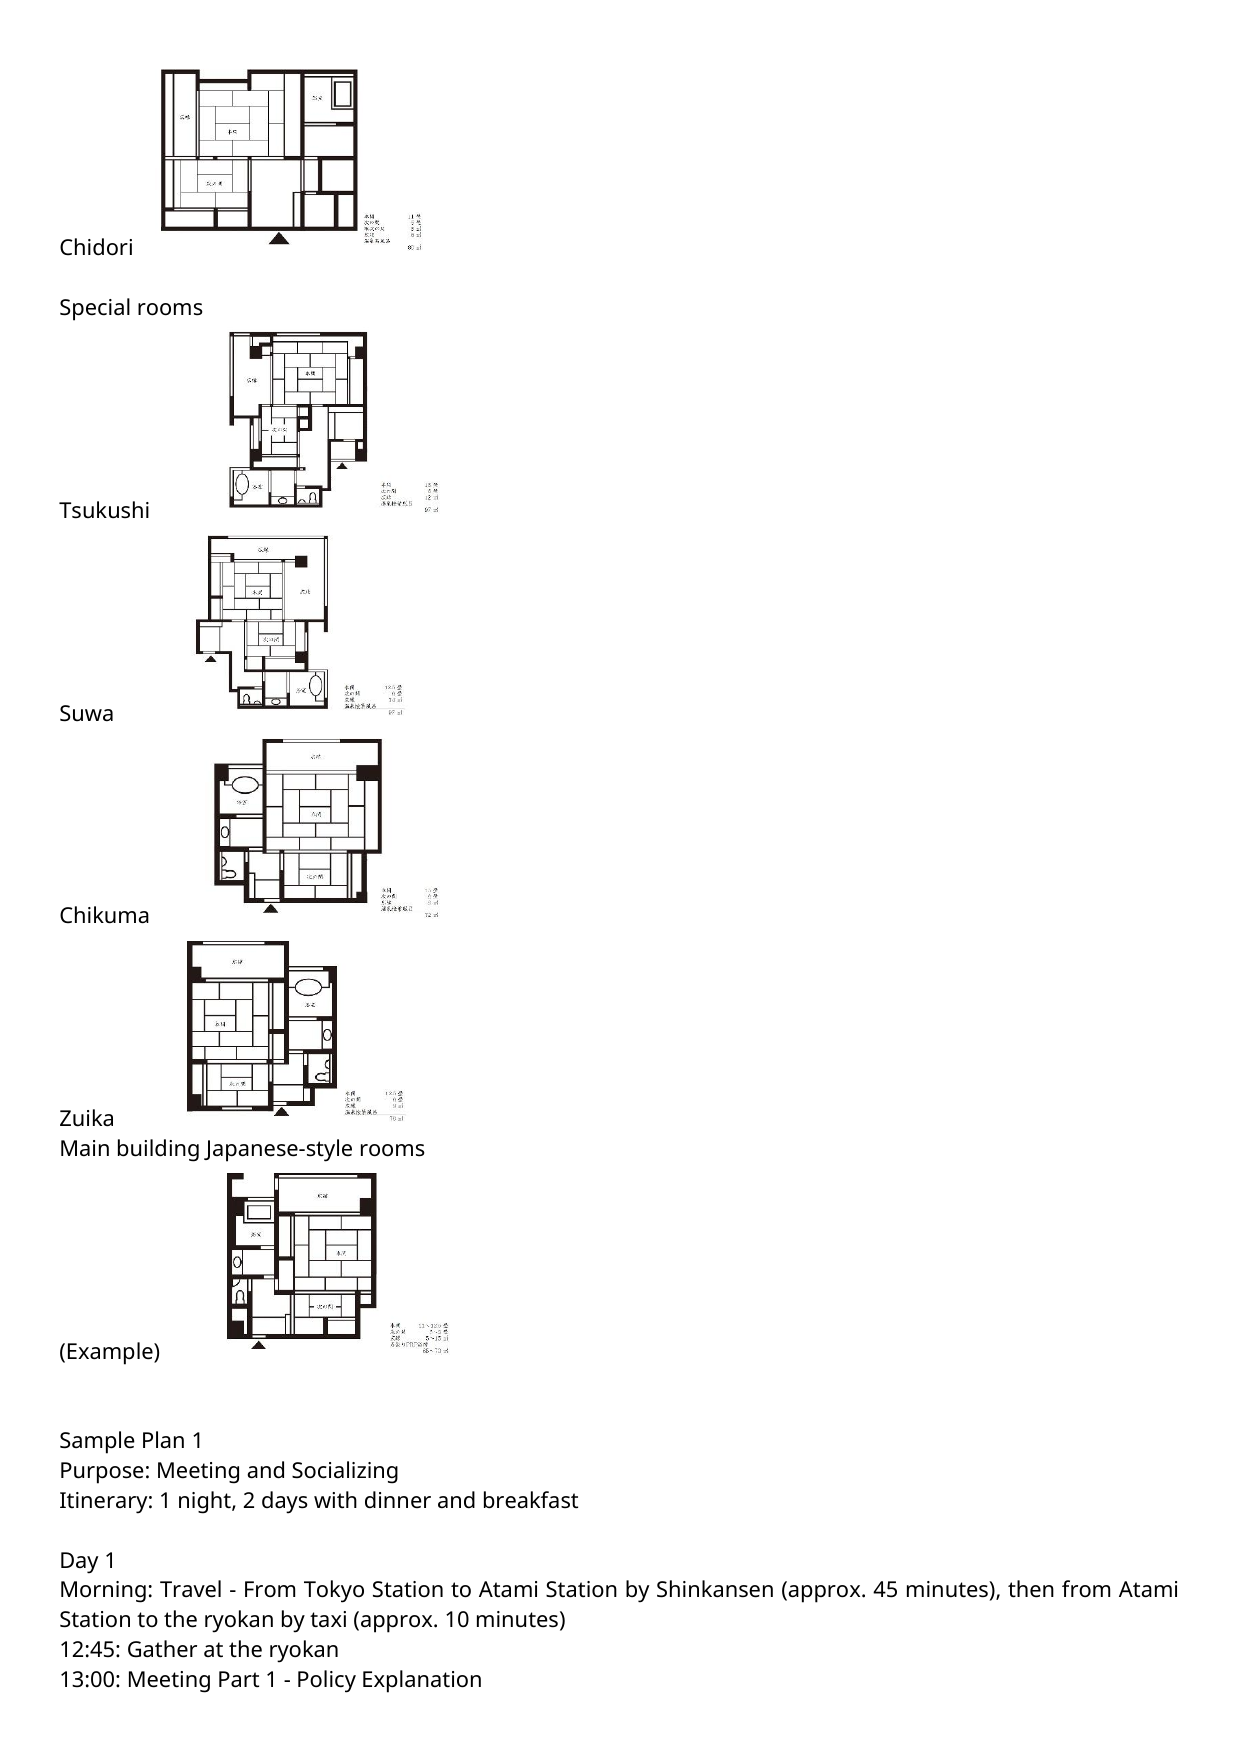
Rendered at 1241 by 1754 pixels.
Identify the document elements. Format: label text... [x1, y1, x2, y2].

text Special rooms [59, 292, 1181, 322]
picture [150, 727, 446, 924]
text 13:00: Meeting Part 1 - Policy Explanation [59, 1664, 1181, 1694]
text Morning: Travel - From Tokyo Station to Atami Station by Shinkansen (approx. 45 minutes), then from Atami Station to the ryokan by taxi (approx. 10 minutes) [59, 1574, 1181, 1634]
text Purpose: Meeting and Socializing [59, 1455, 1181, 1485]
picture [114, 930, 410, 1127]
picture [150, 321, 446, 519]
text Itinerary: 1 night, 2 days with dinner and breakfast [59, 1485, 1181, 1515]
picture [160, 1163, 456, 1360]
picture [114, 524, 410, 721]
text 12:45: Gather at the ryokan [59, 1634, 1181, 1664]
picture [133, 59, 429, 256]
text Day 1 [59, 1545, 1181, 1574]
text Main building Japanese-style rooms [59, 1133, 1181, 1163]
text Sample Plan 1 [59, 1426, 1181, 1455]
